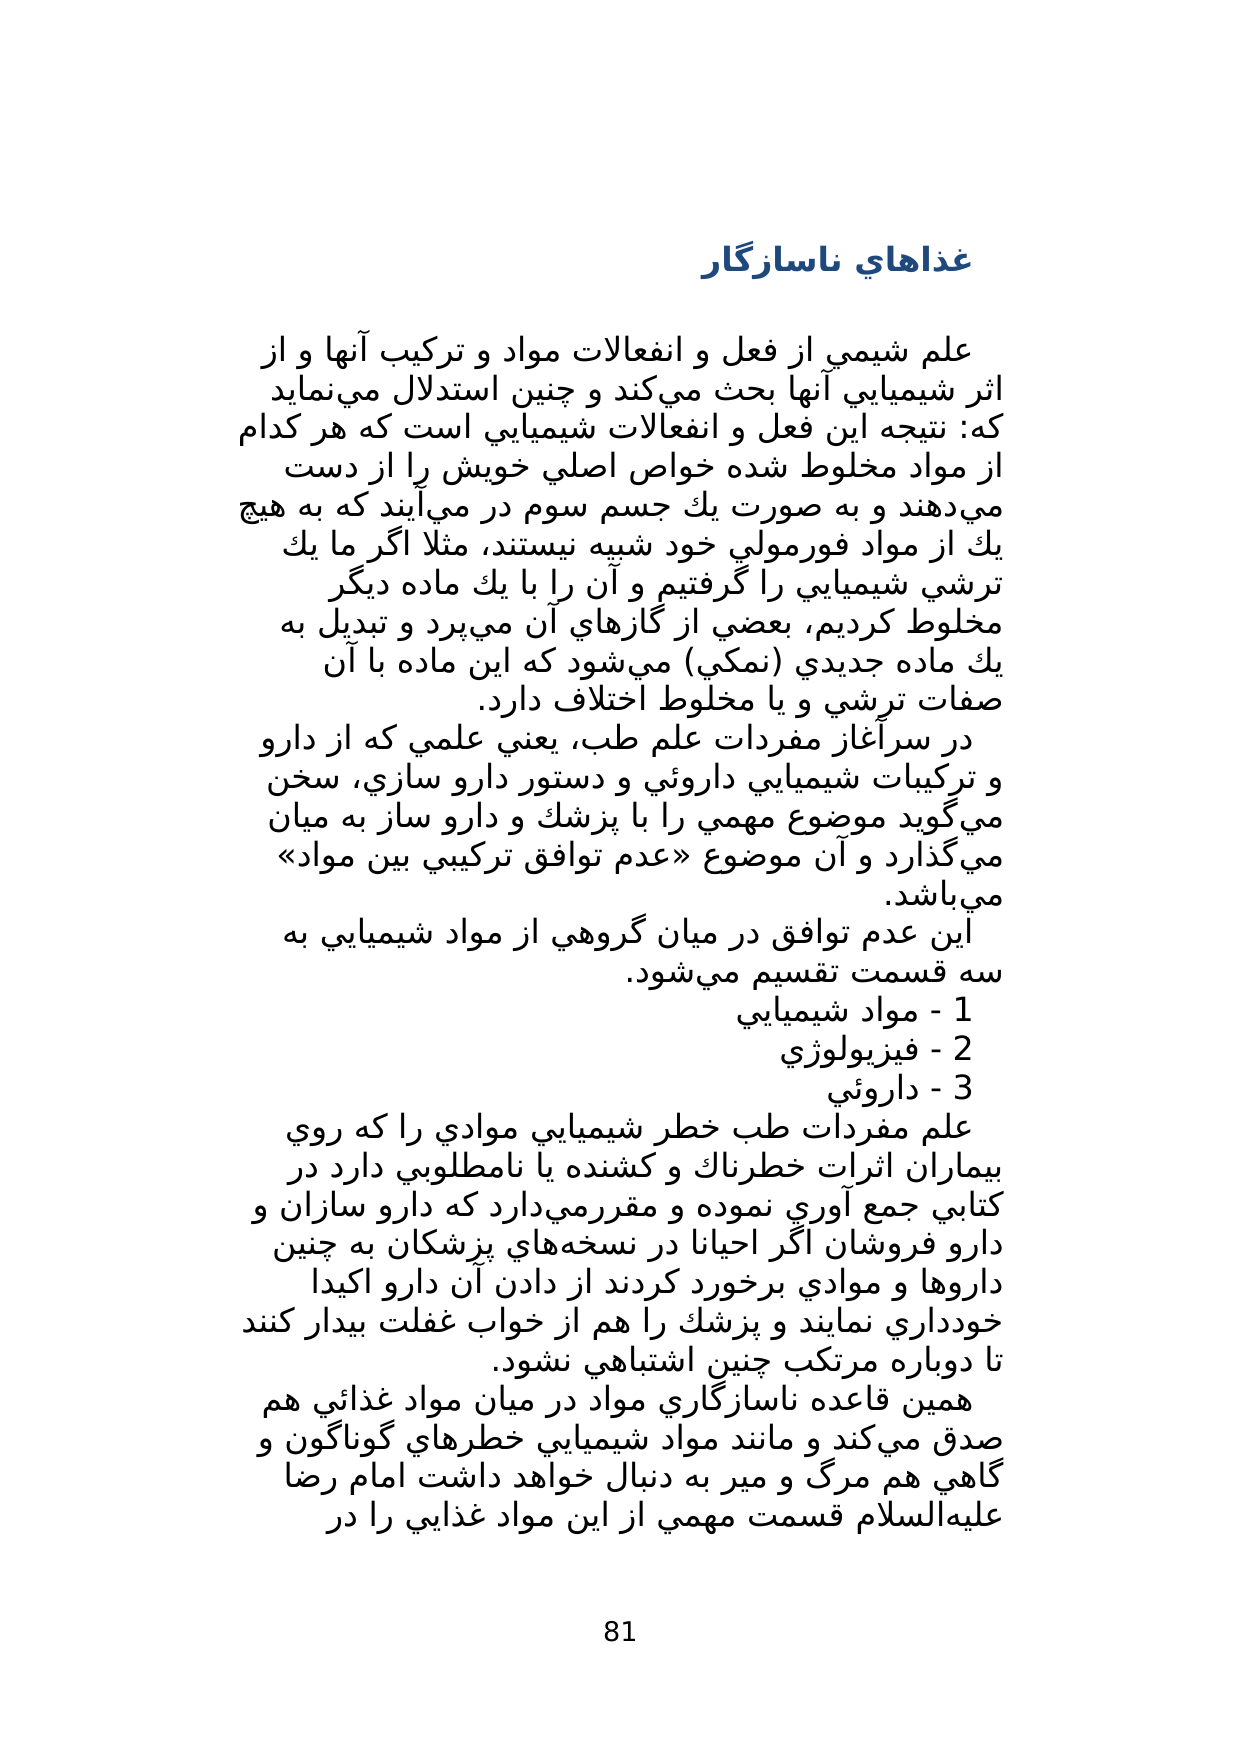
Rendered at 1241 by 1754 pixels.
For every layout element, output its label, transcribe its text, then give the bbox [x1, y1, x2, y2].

text علم مفردات طب خطر شيميايي موادي را كه روي بيماران اثرات خطرناك و كشنده يا نامطلوبي دارد در كتابي جمع آوري نموده و مقررمي‌دارد كه دارو سازان و دارو فروشان اگر احيانا در نسخه‌هاي پزشكان به چنين داروها و موادي برخورد كردند از دادن آن دارو اكيدا خودداري نمايند و پزشك را هم از خواب غفلت بيدار كنند تا دوباره مرتكب چنين اشتباهي نشود. [236, 1107, 1004, 1379]
text 1 - مواد شيميايي [236, 991, 1004, 1029]
text 3 - داروئي [236, 1068, 1004, 1107]
text 2 - فيزيولوژي [236, 1029, 1004, 1068]
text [236, 1379, 1004, 1535]
subtitle غذاهاي ناسازگار [236, 241, 1004, 279]
text در سرآغاز مفردات علم طب، يعني علمي كه از دارو و تركيبات شيميايي داروئي و دستور دارو سازي، سخن مي‌گويد موضوع مهمي را با پزشك و دارو ساز به ميان مي‌گذارد و آن موضوع «عدم توافق تركيبي بين مواد» مي‌باشد. [236, 719, 1004, 913]
text علم شيمي از فعل و انفعالات مواد و تركيب آنها و از اثر شيميايي آنها بحث مي‌كند و چنين استدلال مي‌نمايد كه: نتيجه اين فعل و انفعالات شيميايي است كه هر كدام از مواد مخلوط شده خواص اصلي خويش را از دست مي‌دهند و به صورت يك جسم سوم در مي‌آيند كه به هيچ يك از مواد فورمولي خود شبيه نيستند، مثلا اگر ما يك ترشي شيميايي را گرفتيم و آن را با يك ماده ديگر مخلوط كرديم، بعضي از گازهاي آن مي‌پرد و تبديل به يك ماده جديدي (نمكي) مي‌شود كه اين ماده با آن صفات ترشي و يا مخلوط اختلاف دارد. [236, 330, 1004, 719]
text اين عدم توافق در ميان گروهي از مواد شيميايي به سه قسمت تقسيم مي‌شود. [236, 913, 1004, 991]
